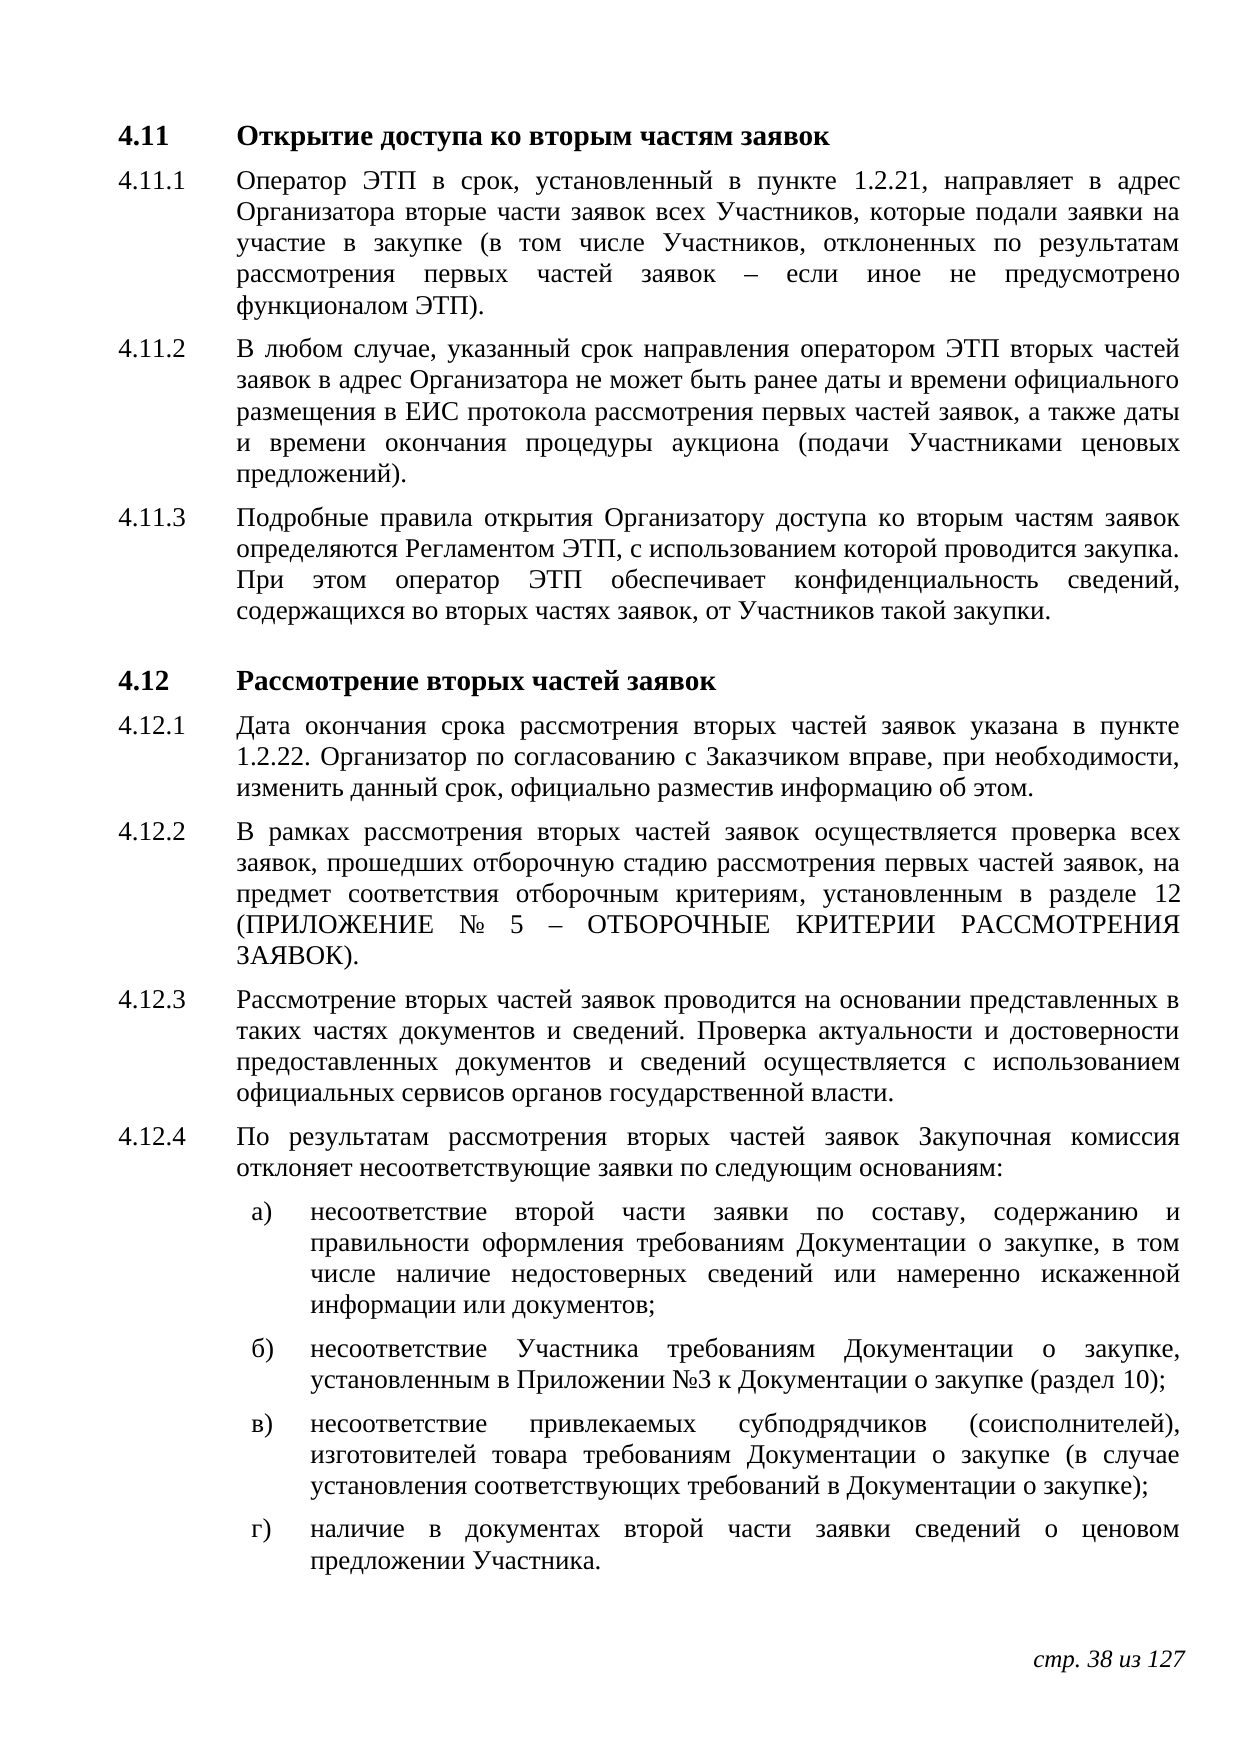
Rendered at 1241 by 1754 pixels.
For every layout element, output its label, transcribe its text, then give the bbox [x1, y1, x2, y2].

text По результатам рассмотрения вторых частей заявок Закупочная комиссия отклоняет несоответствующие заявки по следующим основаниям: [118, 1120, 1181, 1182]
text Дата окончания срока рассмотрения вторых частей заявок указана в пункте 1.2.22. Организатор по согласованию с Заказчиком вправе, при необходимости, изменить данный срок, официально разместив информацию об этом. [118, 709, 1181, 802]
text Оператор ЭТП в срок, установленный в пункте 1.2.21, направляет в адрес Организатора вторые части заявок всех Участников, которые подали заявки на участие в закупке (в том числе Участников, отклоненных по результатам рассмотрения первых частей заявок – если иное не предусмотрено функционалом ЭТП). [118, 164, 1181, 320]
text наличие в документах второй части заявки сведений о ценовом предложении Участника. [251, 1513, 1181, 1575]
text В любом случае, указанный срок направления оператором ЭТП вторых частей заявок в адрес Организатора не может быть ранее даты и времени официального размещения в ЕИС протокола рассмотрения первых частей заявок, а также даты и времени окончания процедуры аукциона (подачи Участниками ценовых предложений). [118, 332, 1181, 488]
text несоответствие Участника требованиям Документации о закупке, установленным в Приложении №3 к Документации о закупке (раздел 10); [251, 1332, 1181, 1394]
text несоответствие второй части заявки по составу, содержанию и правильности оформления требованиям Документации о закупке, в том числе наличие недостоверных сведений или намеренно искаженной информации или документов; [251, 1195, 1181, 1319]
subtitle Открытие доступа ко вторым частям заявок [118, 118, 1181, 152]
list Рассмотрение вторых частей заявок проводится на основании представленных в таких частях документов и сведений. Проверка актуальности и достоверности предоставленных документов и сведений осуществляется с использованием официальных сервисов органов государственной власти. [118, 983, 1181, 1107]
text Подробные правила открытия Организатору доступа ко вторым частям заявок определяются Регламентом ЭТП, с использованием которой проводится закупка. При этом оператор ЭТП обеспечивает конфиденциальность сведений, содержащихся во вторых частях заявок, от Участников такой закупки. [118, 501, 1181, 625]
text В рамках рассмотрения вторых частей заявок осуществляется проверка всех заявок, прошедших отборочную стадию рассмотрения первых частей заявок, на предмет соответствия отборочным критериям, установленным в разделе 12 (ПРИЛОЖЕНИЕ № 5 – ОТБОРОЧНЫЕ КРИТЕРИИ РАССМОТРЕНИЯ ЗАЯВОК). [118, 815, 1181, 970]
subtitle Рассмотрение вторых частей заявок [118, 663, 1181, 696]
text несоответствие привлекаемых субподрядчиков (соисполнителей), изготовителей товара требованиям Документации о закупке (в случае установления соответствующих требований в Документации о закупке); [251, 1407, 1181, 1500]
